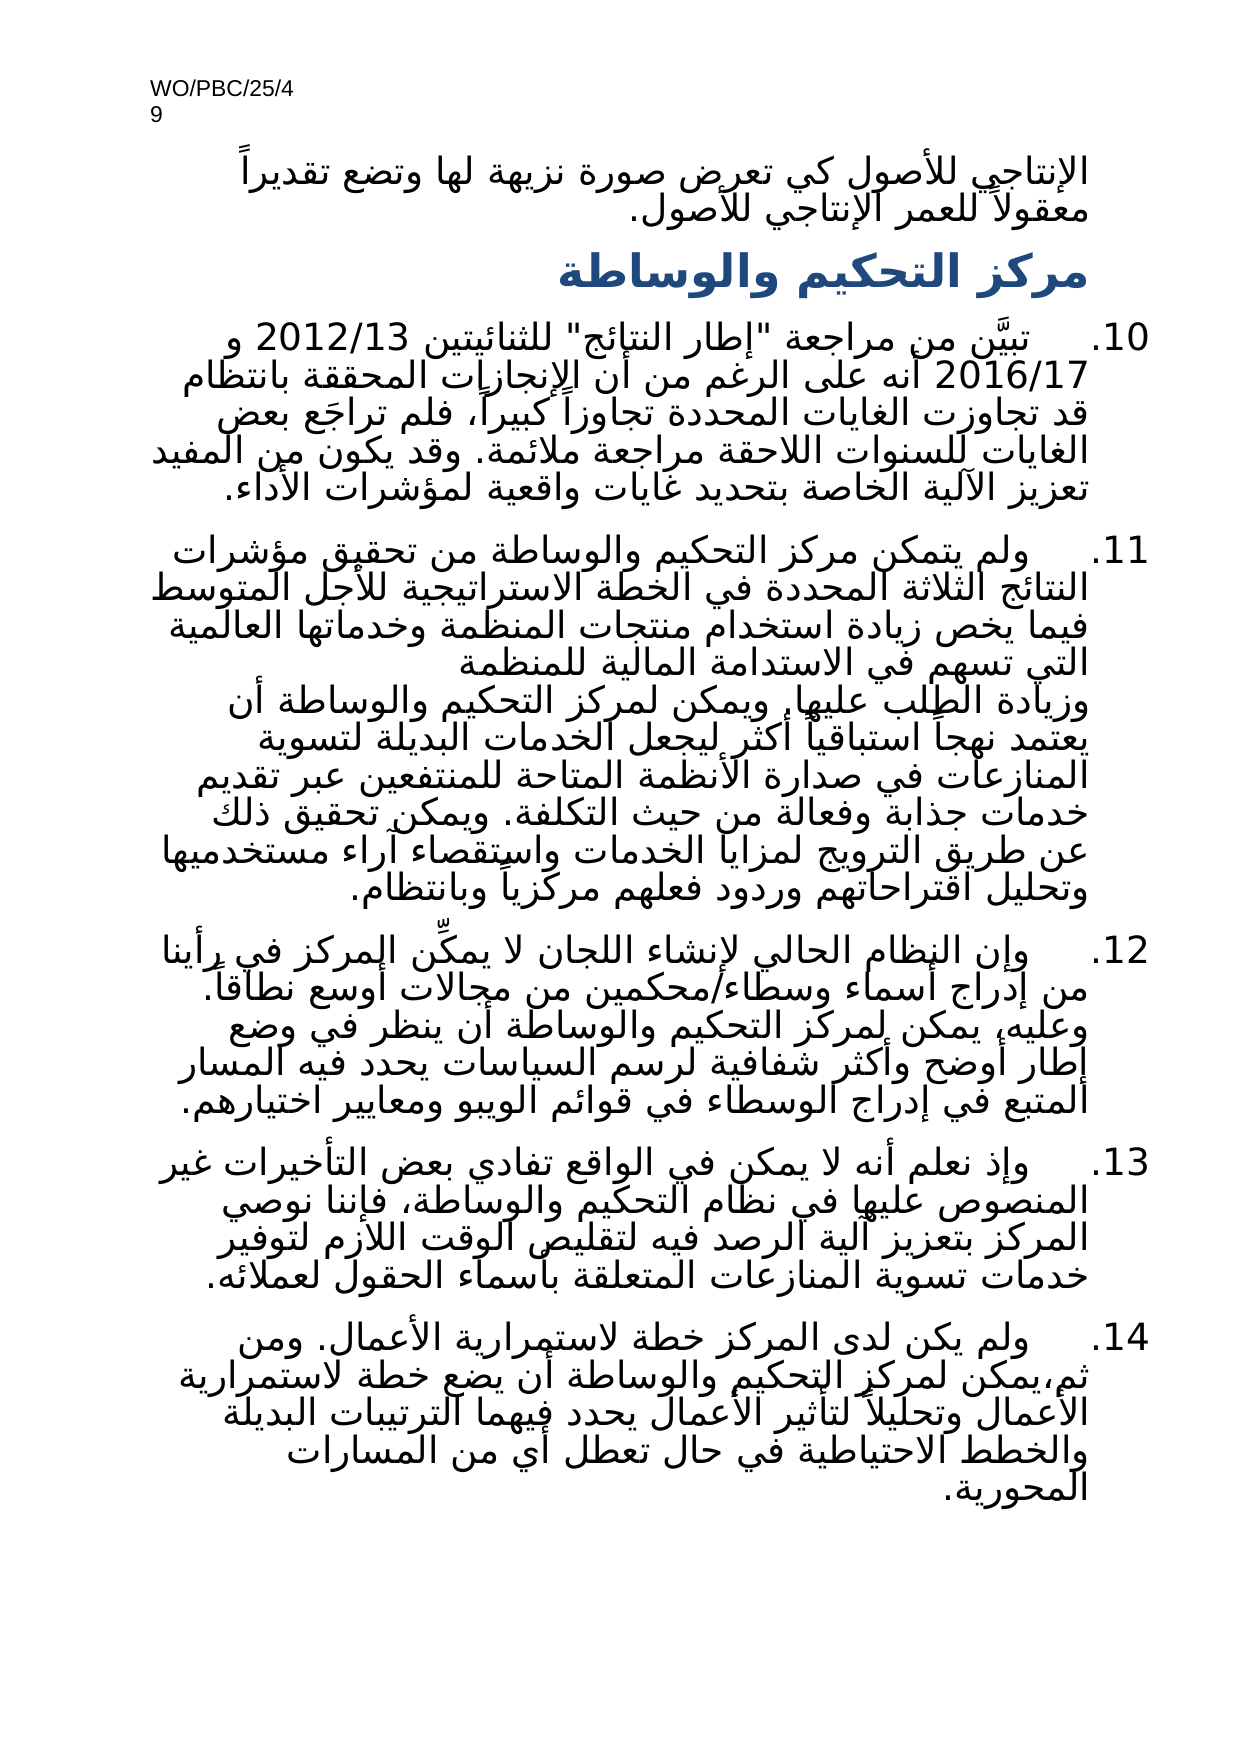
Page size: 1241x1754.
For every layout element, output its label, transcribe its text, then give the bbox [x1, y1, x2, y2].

list وإذ نعلم أنه لا يمكن في الواقع تفادي بعض التأخيرات غير المنصوص عليها في نظام التحكيم والوساطة، فإننا نوصي المركز بتعزيز آلية الرصد فيه لتقليص الوقت اللازم لتوفير خدمات تسوية المنازعات المتعلقة بأسماء الحقول لعملائه. [150, 1146, 1090, 1296]
list ولم يكن لدى المركز خطة لاستمرارية الأعمال. ومن ثم،يمكن لمركز التحكيم والوساطة أن يضع خطة لاستمرارية الأعمال وتحليلاً لتأثير الأعمال يحدد فيهما الترتيبات البديلة والخطط الاحتياطية في حال تعطل أي من المسارات المحورية. [150, 1321, 1090, 1508]
subtitle مركز التحكيم والوساطة [992, 254, 1090, 296]
list وإن النظام الحالي لإنشاء اللجان لا يمكِّن المركز في رأينا من إدراج أسماء وسطاء/محكمين من مجالات أوسع نطاقاً. وعليه، يمكن لمركز التحكيم والوساطة أن ينظر في وضع إطار أوضح وأكثر شفافية لرسم السياسات يحدد فيه المسار المتبع في إدراج الوسطاء في قوائم الويبو ومعايير اختيارهم. [150, 933, 1090, 1121]
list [150, 154, 1090, 229]
list تبيَّن من مراجعة "إطار النتائج" للثنائيتين 2012/13 و2016/17 أنه على الرغم من أن الإنجازات المحققة بانتظام قد تجاوزت الغايات المحددة تجاوزاً كبيراً، فلم تراجَع بعض الغايات للسنوات اللاحقة مراجعة ملائمة. وقد يكون من المفيد تعزيز الآلية الخاصة بتحديد غايات واقعية لمؤشرات الأداء. [150, 321, 1090, 508]
subtitle مركز التحكيم والوساطة [708, 254, 870, 296]
subtitle مركز التحكيم والوساطة [150, 254, 723, 296]
subtitle مركز التحكيم والوساطة [807, 254, 1026, 296]
list ولم يتمكن مركز التحكيم والوساطة من تحقيق مؤشرات النتائج الثلاثة المحددة في الخطة الاستراتيجية للأجل المتوسط فيما يخص زيادة استخدام منتجات المنظمة وخدماتها العالمية التي تسهم في الاستدامة المالية للمنظمة وزيادة الطلب عليها. ويمكن لمركز التحكيم والوساطة أن يعتمد نهجاً استباقياً أكثر ليجعل الخدمات البديلة لتسوية المنازعات في صدارة الأنظمة المتاحة للمنتفعين عبر تقديم خدمات جذابة وفعالة من حيث التكلفة. ويمكن تحقيق ذلك عن طريق الترويج لمزايا الخدمات واستقصاء آراء مستخدميها وتحليل اقتراحاتهم وردود فعلهم مركزياً وبانتظام. [150, 533, 1090, 908]
